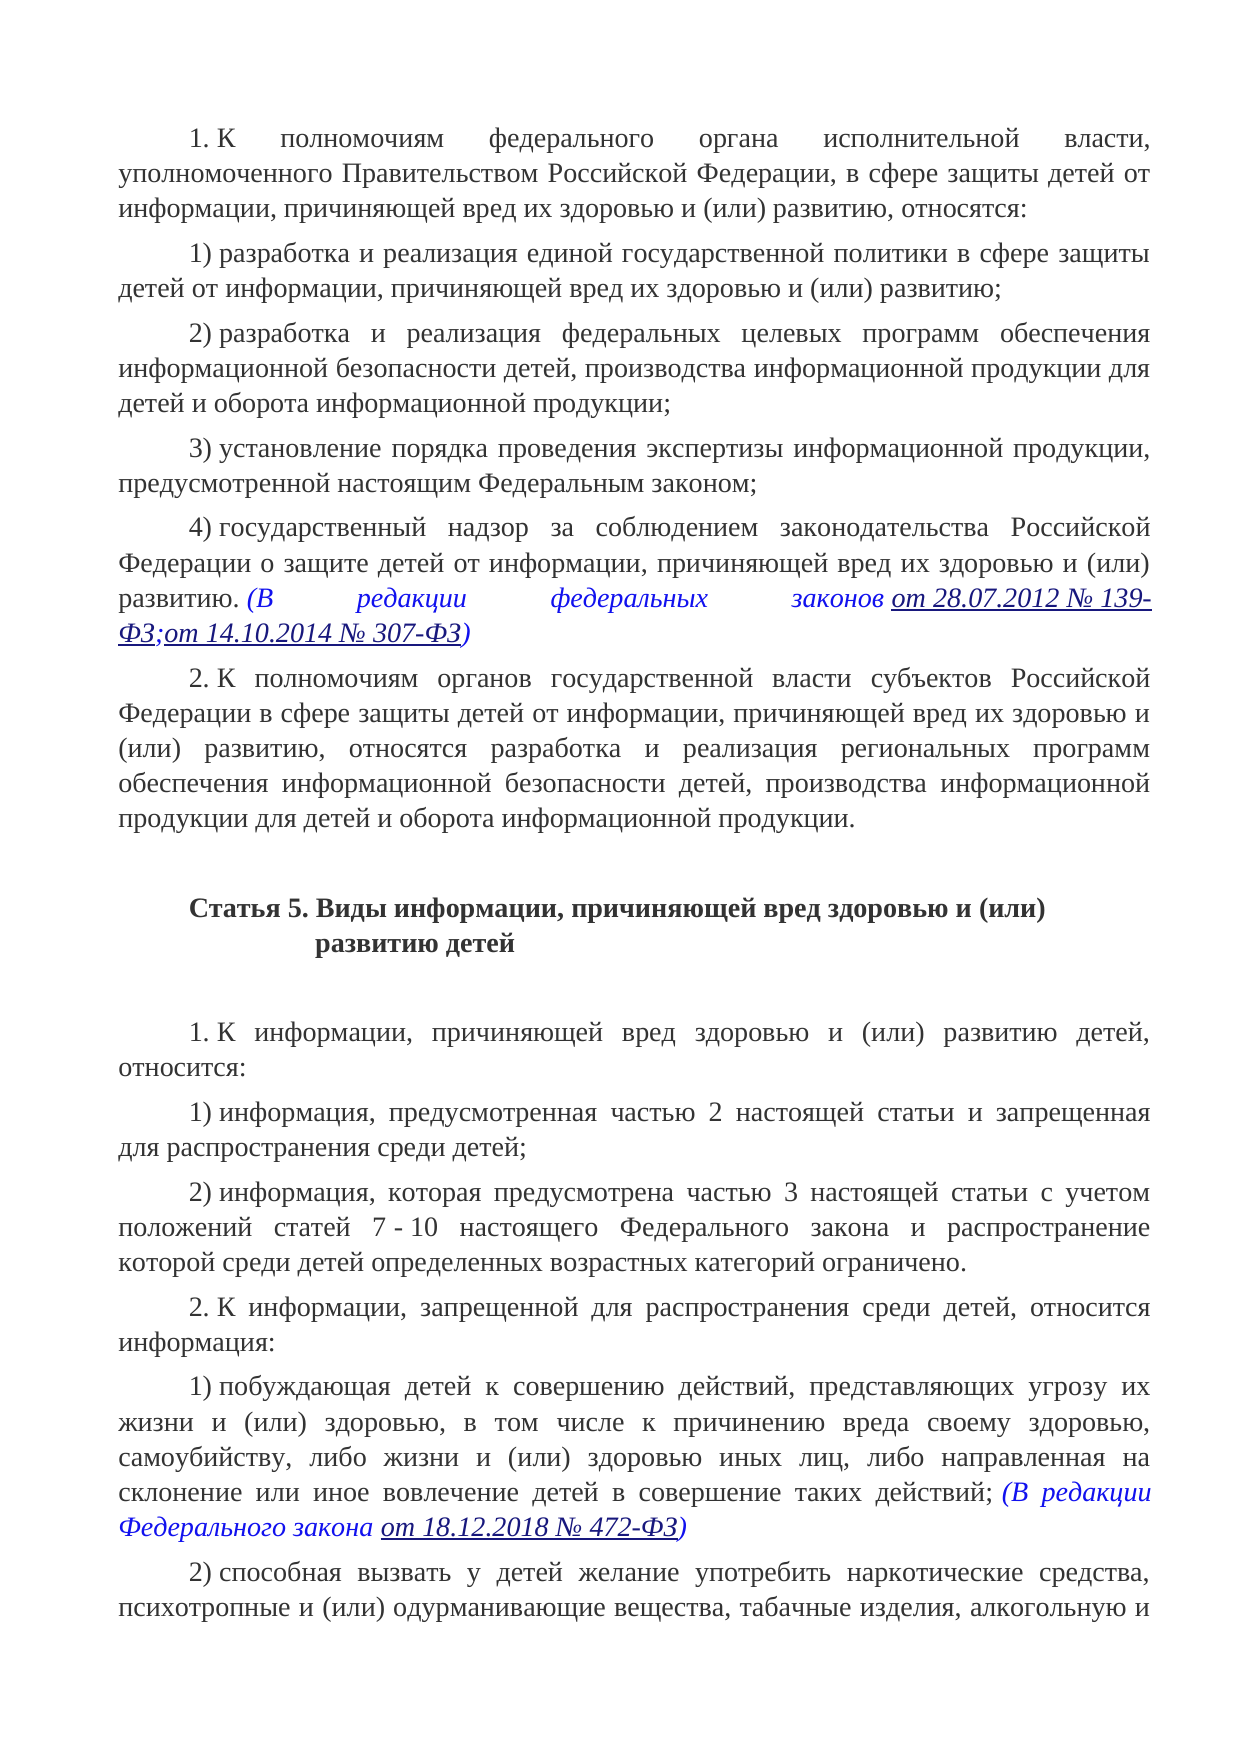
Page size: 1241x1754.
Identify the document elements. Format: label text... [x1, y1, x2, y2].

text 1) разработка и реализация единой государственной политики в сфере защиты детей от информации, причиняющей вред их здоровью и (или) развитию; [118, 233, 1152, 303]
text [118, 1552, 1152, 1622]
text 3) установление порядка проведения экспертизы информационной продукции, предусмотренной настоящим Федеральным законом; [118, 428, 1152, 498]
text 2. К информации, запрещенной для распространения среди детей, относится информация: [118, 1287, 1152, 1357]
text 4) государственный надзор за соблюдением законодательства Российской Федерации о защите детей от информации, причиняющей вред их здоровью и (или) развитию. (В редакции федеральных законов от 28.07.2012 № 139-ФЗ;от 14.10.2014 № 307-ФЗ) [118, 508, 1152, 648]
text 2) информация, которая предусмотрена частью 3 настоящей статьи с учетом положений статей 7 - 10 настоящего Федерального закона и распространение которой среди детей определенных возрастных категорий ограничено. [118, 1172, 1152, 1277]
text 1. К информации, причиняющей вред здоровью и (или) развитию детей, относится: [118, 1012, 1152, 1083]
text 1) информация, предусмотренная частью 2 настоящей статьи и запрещенная для распространения среди детей; [118, 1092, 1152, 1162]
text 1) побуждающая детей к совершению действий, представляющих угрозу их жизни и (или) здоровью, в том числе к причинению вреда своему здоровью, самоубийству, либо жизни и (или) здоровью иных лиц, либо направленная на склонение или иное вовлечение детей в совершение таких действий; (В редакции Федерального закона от 18.12.2018 № 472-ФЗ) [118, 1367, 1152, 1543]
text 1. К полномочиям федерального органа исполнительной власти, уполномоченного Правительством Российской Федерации, в сфере защиты детей от информации, причиняющей вред их здоровью и (или) развитию, относятся: [118, 118, 1152, 224]
text 2. К полномочиям органов государственной власти субъектов Российской Федерации в сфере защиты детей от информации, причиняющей вред их здоровью и (или) развитию, относятся разработка и реализация региональных программ обеспечения информационной безопасности детей, производства информационной продукции для детей и оборота информационной продукции. [118, 658, 1152, 834]
text Статья 5. Виды информации, причиняющей вред здоровью и (или) развитию детей [188, 888, 1152, 958]
text 2) разработка и реализация федеральных целевых программ обеспечения информационной безопасности детей, производства информационной продукции для детей и оборота информационной продукции; [118, 313, 1152, 418]
